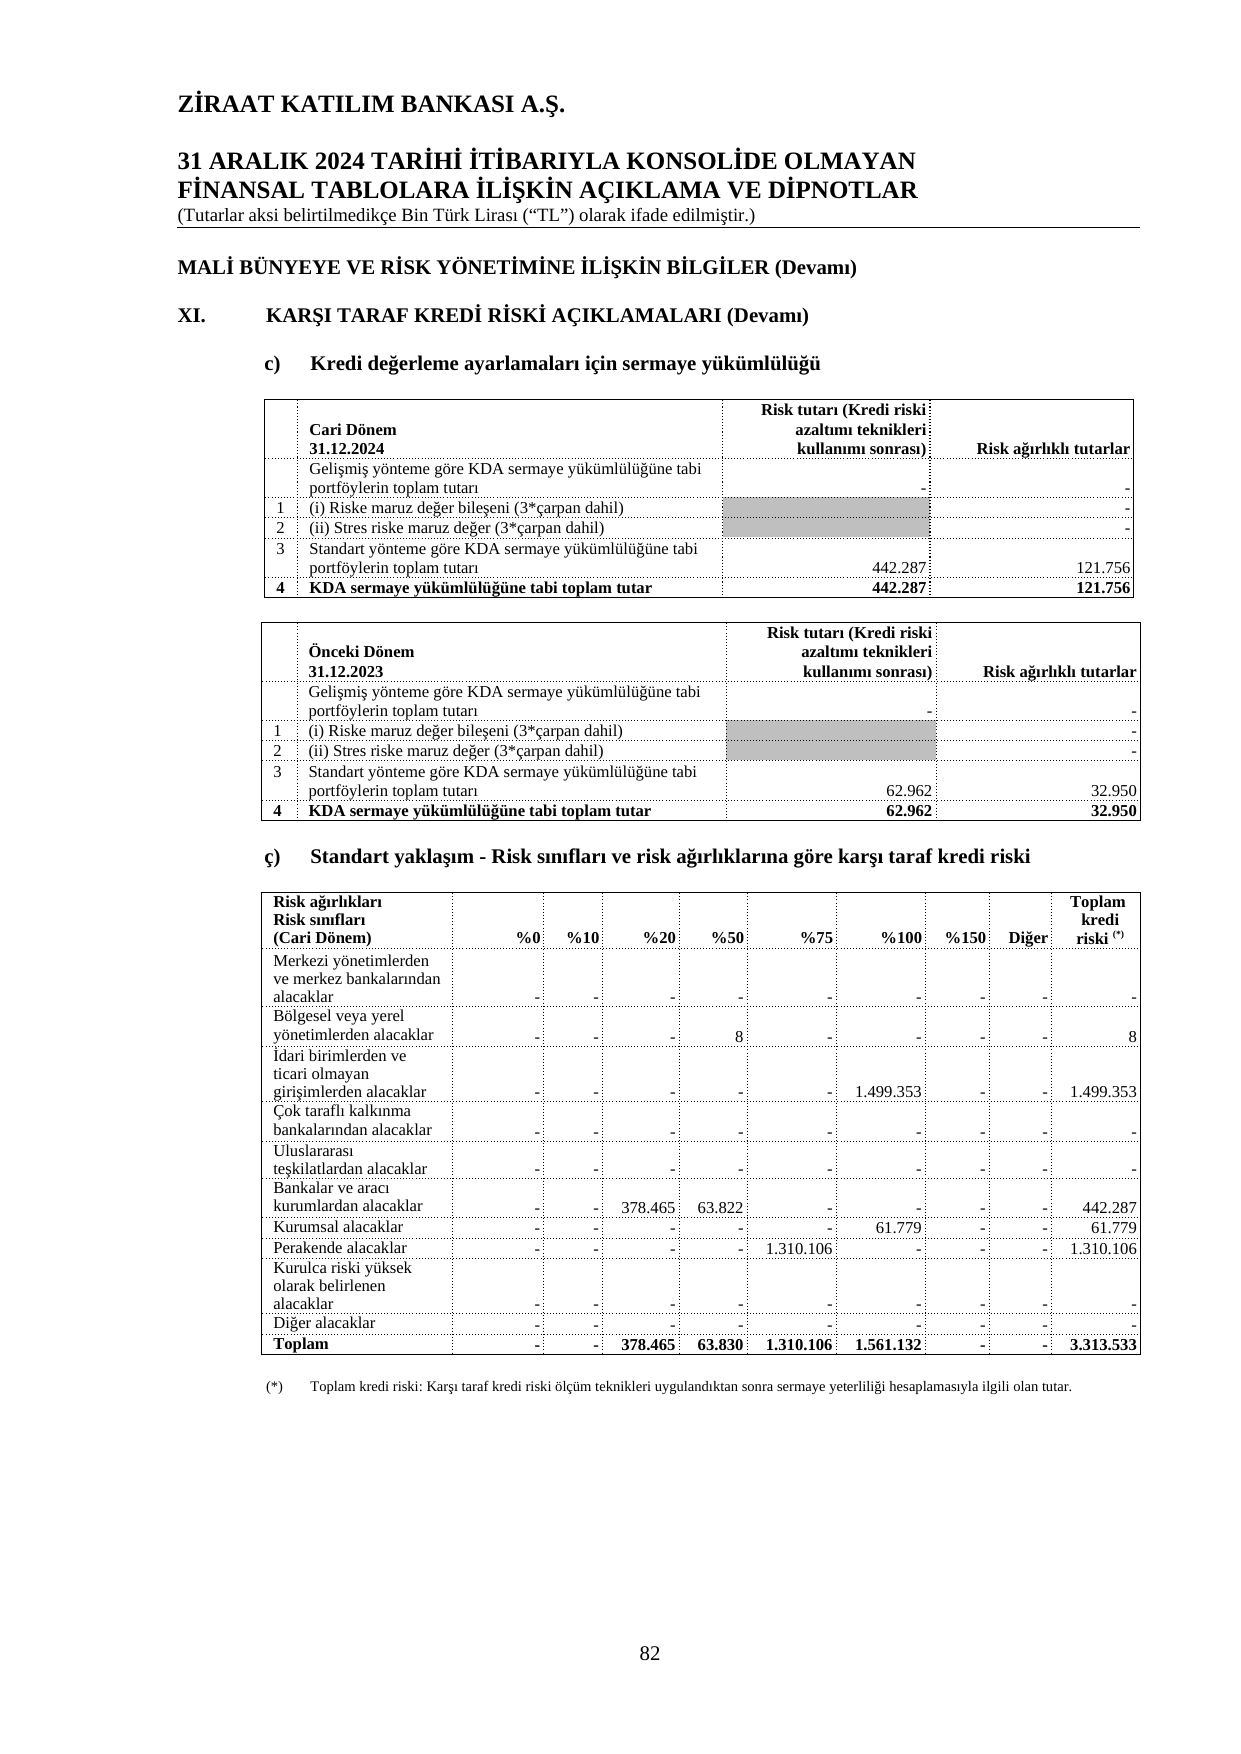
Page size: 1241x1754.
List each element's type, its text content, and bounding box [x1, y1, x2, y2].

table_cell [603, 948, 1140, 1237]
text XI. KARŞI TARAF KREDİ RİSKİ AÇIKLAMALARI (Devamı) [177, 303, 1122, 327]
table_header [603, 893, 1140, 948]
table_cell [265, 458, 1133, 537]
text (*) Toplam kredi riski: Karşı taraf kredi riski ölçüm teknikleri uygulandıktan sonra sermaye yeterliliği hesaplamasıyla ilgili olan tutar. [266, 1379, 1122, 1395]
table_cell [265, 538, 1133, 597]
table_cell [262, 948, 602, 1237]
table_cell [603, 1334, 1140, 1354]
text c) Kredi değerleme ayarlamaları için sermaye yükümlülüğü [264, 351, 1122, 375]
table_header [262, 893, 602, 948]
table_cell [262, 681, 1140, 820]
text MALİ BÜNYEYE VE RİSK YÖNETİMİNE İLİŞKİN BİLGİLER (Devamı) [177, 255, 1122, 279]
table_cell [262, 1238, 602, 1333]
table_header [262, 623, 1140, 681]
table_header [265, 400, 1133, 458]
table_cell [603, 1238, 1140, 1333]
text ç) Standart yaklaşım - Risk sınıfları ve risk ağırlıklarına göre karşı taraf kredi riski [264, 845, 1122, 868]
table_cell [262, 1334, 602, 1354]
